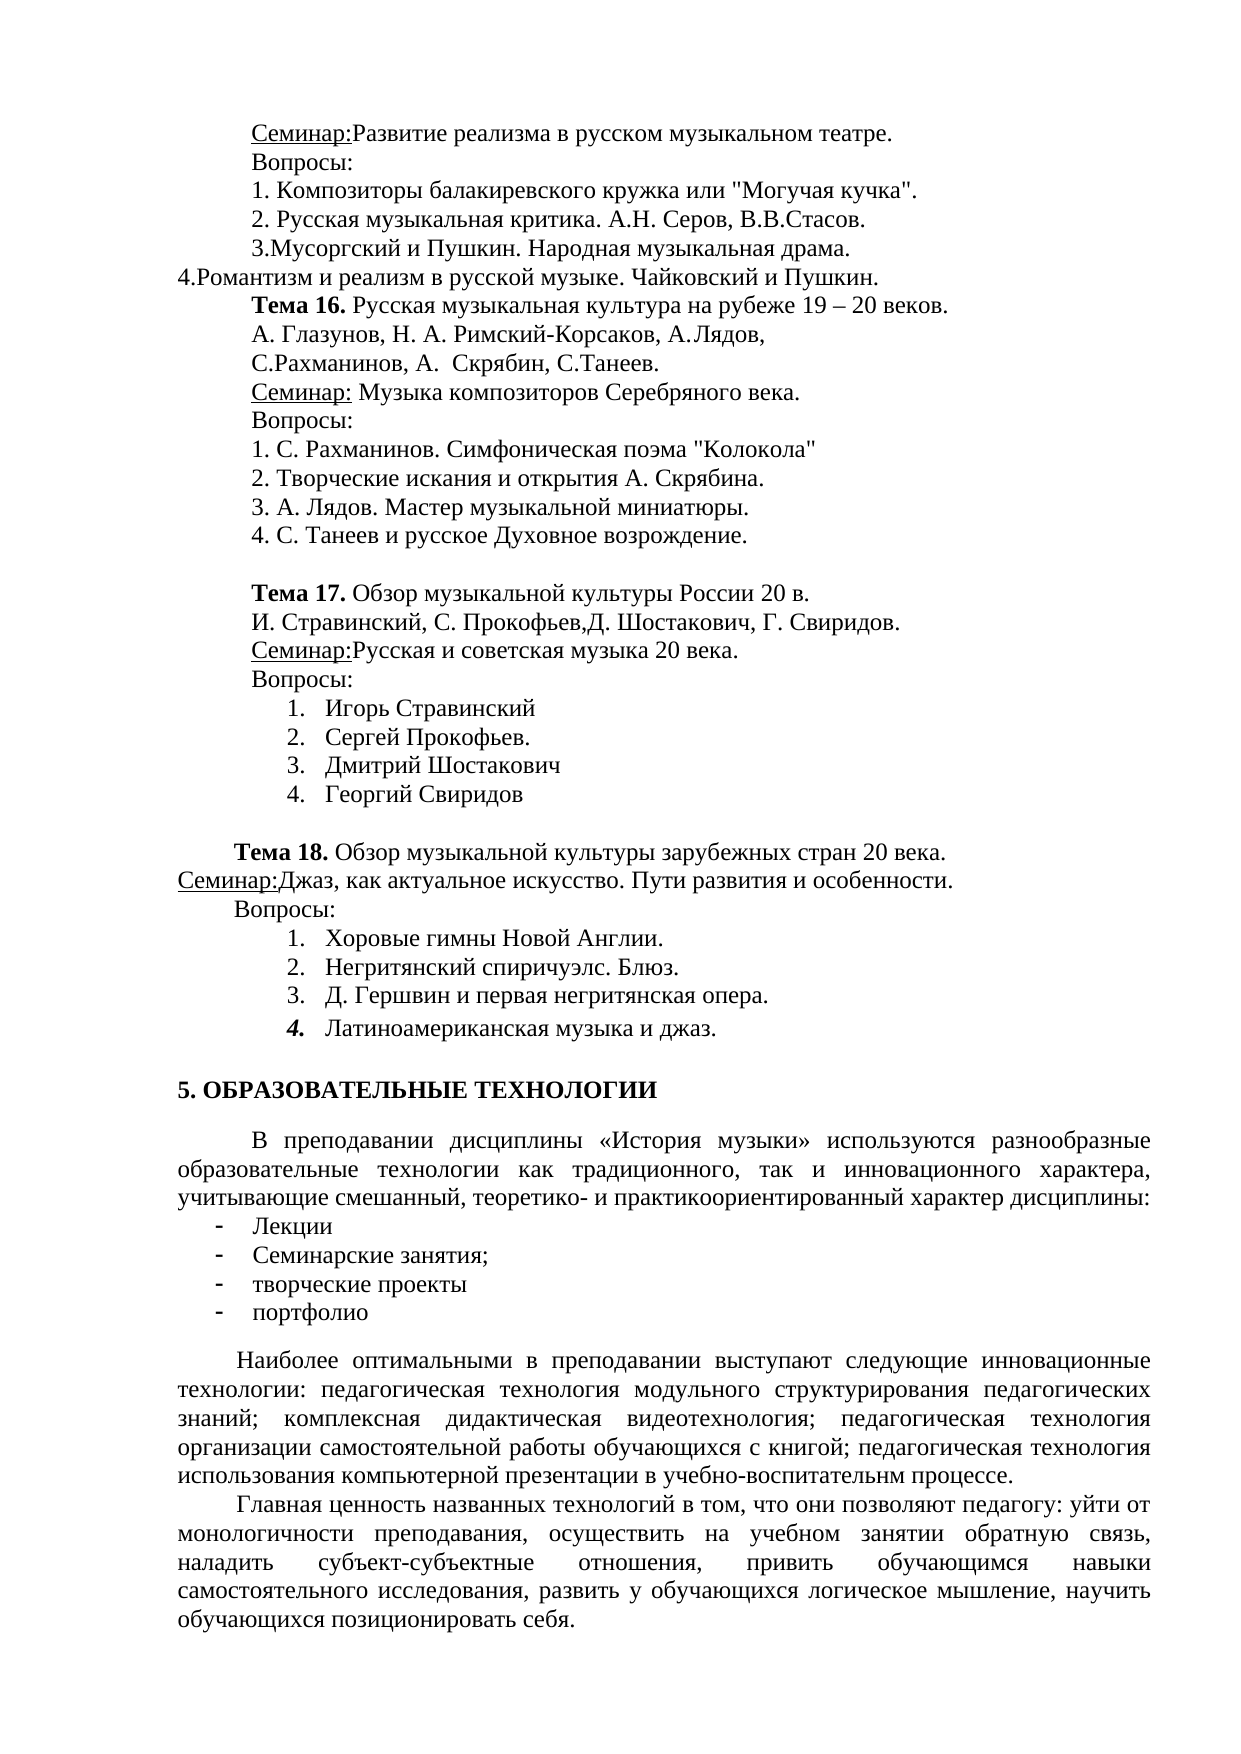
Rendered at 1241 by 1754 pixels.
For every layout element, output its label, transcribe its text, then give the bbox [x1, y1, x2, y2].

text Вопросы: [177, 664, 1152, 693]
text Семинар:Развитие реализма в русском музыкальном театре. [229, 118, 1152, 147]
list Негритянский спиричуэлс. Блюз. [287, 952, 1152, 981]
text 1. С. Рахманинов. Симфоническая поэма "Колокола" [177, 434, 1152, 463]
list Семинарские занятия; [215, 1240, 1152, 1269]
text Вопросы: [177, 894, 1152, 923]
list портфолио [215, 1297, 1152, 1326]
text 4. С. Танеев и русское Духовное возрождение. [177, 521, 1152, 549]
text 4.Романтизм и реализм в русской музыке. Чайковский и Пушкин. [177, 262, 1152, 291]
text Семинар: Музыка композиторов Серебряного века. [177, 377, 1152, 406]
text 3. А. Лядов. Мастер музыкальной миниатюры. [177, 492, 1152, 521]
list творческие проекты [215, 1269, 1152, 1297]
text Тема 18. Обзор музыкальной культуры зарубежных стран 20 века. [177, 837, 1152, 866]
text С.Рахманинов, А. Скрябин, С.Танеев. [251, 348, 1152, 377]
text 3.Мусоргский и Пушкин. Народная музыкальная драма. [177, 233, 1152, 262]
list Латиноамериканская музыка и джаз. [287, 1013, 1152, 1042]
text 2. Творческие искания и открытия А. Скрябина. [177, 463, 1152, 492]
text А. Глазунов, Н. А. Римский-Корсаков, А. Лядов, [177, 319, 1152, 348]
text Вопросы: [177, 147, 1152, 176]
list Игорь Стравинский [287, 693, 1152, 722]
list Георгий Свиридов [287, 779, 1152, 808]
text 2. Русская музыкальная критика. А.Н. Серов, В.В.Стасов. [177, 204, 1152, 233]
list Хоровые гимны Новой Англии. [287, 923, 1152, 952]
text В преподавании дисциплины «История музыки» используются разнообразные образовательные технологии как традиционного, так и инновационного характера, учитывающие смешанный, теоретико- и практикоориентированный характер дисциплины: [177, 1125, 1152, 1211]
text 1. Композиторы балакиревского кружка или "Могучая кучка". [177, 176, 1152, 204]
text Вопросы: [177, 406, 1152, 434]
list Д. Гершвин и первая негритянская опера. [287, 981, 1152, 1009]
text И. Стравинский, С. Прокофьев,Д. Шостакович, Г. Свиридов. [177, 607, 1152, 636]
text Наиболее оптимальными в преподавании выступают следующие инновационные технологии: педагогическая технология модульного структурирования педагогических знаний; комплексная дидактическая видеотехнология; педагогическая технология организации самостоятельной работы обучающихся с книгой; педагогическая технология использования компьютерной презентации в учебно-воспитательнм процессе. [177, 1345, 1152, 1489]
list Сергей Прокофьев. [287, 722, 1152, 751]
text 5. ОБРАЗОВАТЕЛЬНЫЕ ТЕХНОЛОГИИ [177, 1075, 1152, 1104]
text Семинар:Джаз, как актуальное искусство. Пути развития и особенности. [177, 866, 1152, 894]
list Лекции [215, 1211, 1152, 1240]
text Тема 17. Обзор музыкальной культуры России 20 в. [177, 578, 1152, 607]
text Семинар:Русская и советская музыка 20 века. [229, 636, 1152, 664]
text Главная ценность названных технологий в том, что они позволяют педагогу: уйти от монологичности преподавания, осуществить на учебном занятии обратную связь, наладить субъект-субъектные отношения, привить обучающимся навыки самостоятельного исследования, развить у обучающихся логическое мышление, научить обучающихся позиционировать себя. [177, 1489, 1152, 1633]
list Дмитрий Шостакович [287, 751, 1152, 779]
text Тема 16. Русская музыкальная культура на рубеже 19 – 20 веков. [177, 291, 1152, 319]
